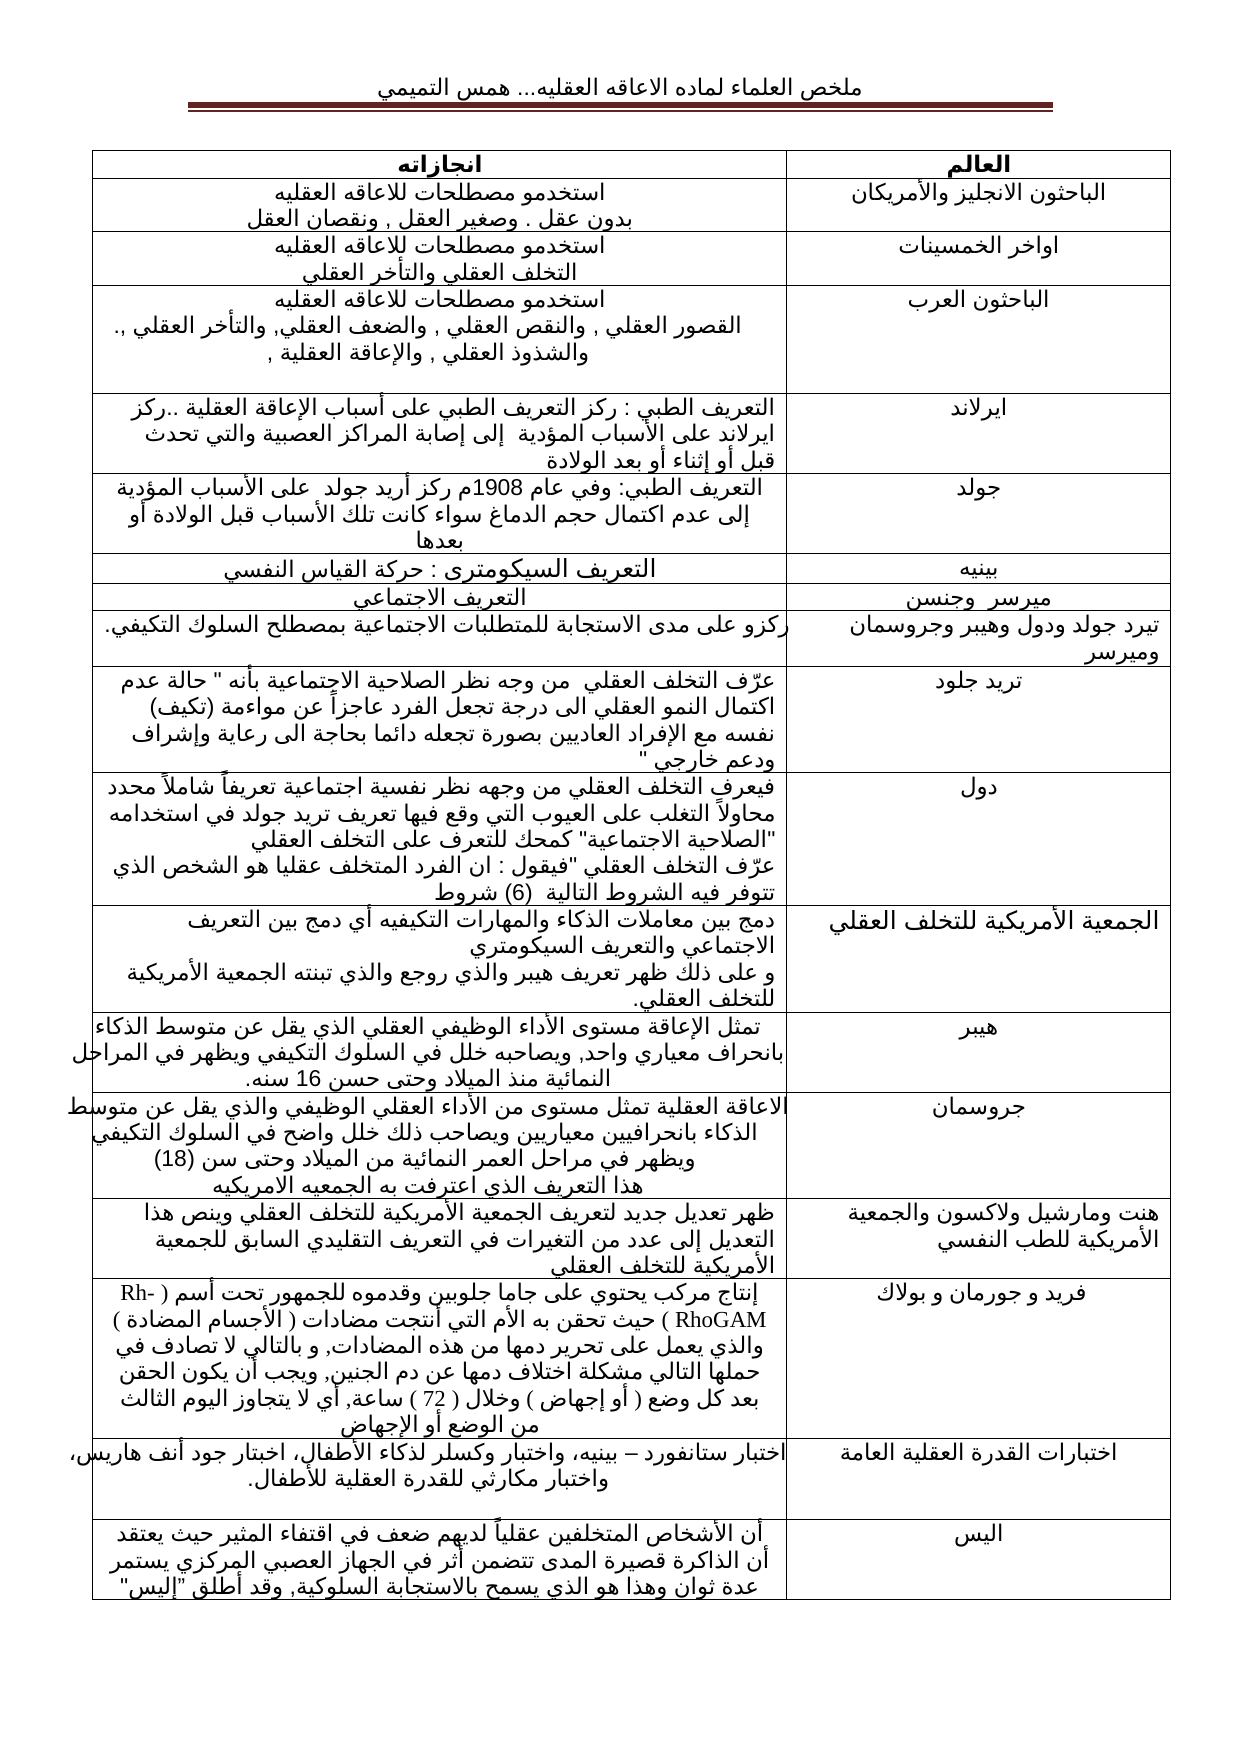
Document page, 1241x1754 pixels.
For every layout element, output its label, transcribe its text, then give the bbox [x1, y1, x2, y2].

table_cell هيبر [787, 1013, 1170, 1092]
table_cell جروسمان [787, 1093, 1170, 1198]
table_cell الجمعية الأمريكية للتخلف العقلي [787, 906, 1170, 1012]
table_cell اختبار ستانفورد – بينيه، واختبار وكسلر لذكاء الأطفال، اخبتار جود أنف هاريس، واختبار مكارثي للقدرة العقلية للأطفال. [93, 1439, 786, 1519]
table_cell فريد و جورمان و بولاك [787, 1279, 1170, 1437]
table_cell إنتاج مركب يحتوي على جاما جلوبين وقدموه للجمهور تحت أسم ( Rh- RhoGAM ) حيث تحقن به الأم التي أنتجت مضادات ( الأجسام المضادة ) والذي يعمل على تحرير دمها من هذه المضادات, و بالتالي لا تصادف في حملها التالي مشكلة اختلاف دمها عن دم الجنين, ويجب أن يكون الحقن بعد كل وضع ( أو إجهاض ) وخلال ( 72 ) ساعة, أي لا يتجاوز اليوم الثالث من الوضع أو الإجهاض [93, 1279, 786, 1437]
table_cell التعريف الطبي : ركز التعريف الطبي على أسباب الإعاقة العقلية ..ركز ايرلاند على الأسباب المؤدية إلى إصابة المراكز العصبية والتي تحدث قبل أو إثناء أو بعد الولادة [93, 394, 786, 473]
table_cell الباحثون الانجليز والأمريكان [787, 179, 1170, 231]
table_cell ميرسر وجنسن [787, 584, 1170, 610]
table_cell استخدمو مصطلحات للاعاقه العقليه بدون عقل . وصغير العقل , ونقصان العقل [93, 179, 786, 231]
table_cell التعريف السيكومترى : حركة القياس النفسي [93, 554, 786, 583]
table_cell استخدمو مصطلحات للاعاقه العقليه القصور العقلي , والنقص العقلي , والضعف العقلي, والتأخر العقلي ,. والشذوذ العقلي , والإعاقة العقلية , [93, 286, 786, 393]
table_cell الاعاقة العقلية تمثل مستوى من الأداء العقلي الوظيفي والذي يقل عن متوسط الذكاء بانحرافيين معياريين ويصاحب ذلك خلل واضح في السلوك التكيفي ويظهر في مراحل العمر النمائية من الميلاد وحتى سن (18) هذا التعريف الذي اعترفت به الجمعيه الامريكيه [93, 1093, 786, 1198]
table_cell دول [787, 773, 1170, 905]
table_header العالم [787, 151, 1170, 177]
table_cell الباحثون العرب [787, 286, 1170, 393]
table_cell اختبارات القدرة العقلية العامة [787, 1439, 1170, 1519]
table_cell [93, 1520, 786, 1599]
table_cell التعريف الاجتماعي [93, 584, 786, 610]
table_cell جولد [787, 474, 1170, 553]
table_cell ركزو على مدى الاستجابة للمتطلبات الاجتماعية بمصطلح السلوك التكيفي. [93, 611, 786, 666]
table_cell هنت ومارشيل ولاكسون والجمعية الأمريكية للطب النفسي [787, 1199, 1170, 1278]
table_cell اليس [787, 1520, 1170, 1599]
table_cell ايرلاند [787, 394, 1170, 473]
table_cell بينيه [787, 554, 1170, 583]
table_header انجازاته [93, 151, 786, 177]
table_cell اواخر الخمسينات [787, 232, 1170, 285]
table_cell تريد جلود [787, 667, 1170, 772]
table_cell تمثل الإعاقة مستوى الأداء الوظيفي العقلي الذي يقل عن متوسط الذكاء بانحراف معياري واحد, ويصاحبه خلل في السلوك التكيفي ويظهر في المراحل النمائية منذ الميلاد وحتى حسن 16 سنه. [93, 1013, 786, 1092]
table_cell التعريف الطبي: وفي عام 1908م ركز أريد جولد على الأسباب المؤدية إلى عدم اكتمال حجم الدماغ سواء كانت تلك الأسباب قبل الولادة أو بعدها [93, 474, 786, 553]
table_cell دمج بين معاملات الذكاء والمهارات التكيفيه أي دمج بين التعريف الاجتماعي والتعريف السيكومتري و على ذلك ظهر تعريف هيبر والذي روجع والذي تبنته الجمعية الأمريكية للتخلف العقلي. [93, 906, 786, 1012]
table_cell استخدمو مصطلحات للاعاقه العقليه التخلف العقلي والتأخر العقلي [93, 232, 786, 285]
table_cell عرّف التخلف العقلي من وجه نظر الصلاحية الاجتماعية بأنه " حالة عدم اكتمال النمو العقلي الى درجة تجعل الفرد عاجزاً عن مواءمة (تكيف) نفسه مع الإفراد العاديين بصورة تجعله دائما بحاجة الى رعاية وإشراف ودعم خارجي " [93, 667, 786, 772]
table_cell ظهر تعديل جديد لتعريف الجمعية الأمريكية للتخلف العقلي وينص هذا التعديل إلى عدد من التغيرات في التعريف التقليدي السابق للجمعية الأمريكية للتخلف العقلي [93, 1199, 786, 1278]
table_cell تيرد جولد ودول وهيبر وجروسمان وميرسر [787, 611, 1170, 666]
table_cell فيعرف التخلف العقلي من وجهه نظر نفسية اجتماعية تعريفاً شاملاً محدد محاولاً التغلب على العيوب التي وقع فيها تعريف تريد جولد في استخدامه "الصلاحية الاجتماعية" كمحك للتعرف على التخلف العقلي عرّف التخلف العقلي "فيقول : ان الفرد المتخلف عقليا هو الشخص الذي تتوفر فيه الشروط التالية (6) شروط [93, 773, 786, 905]
